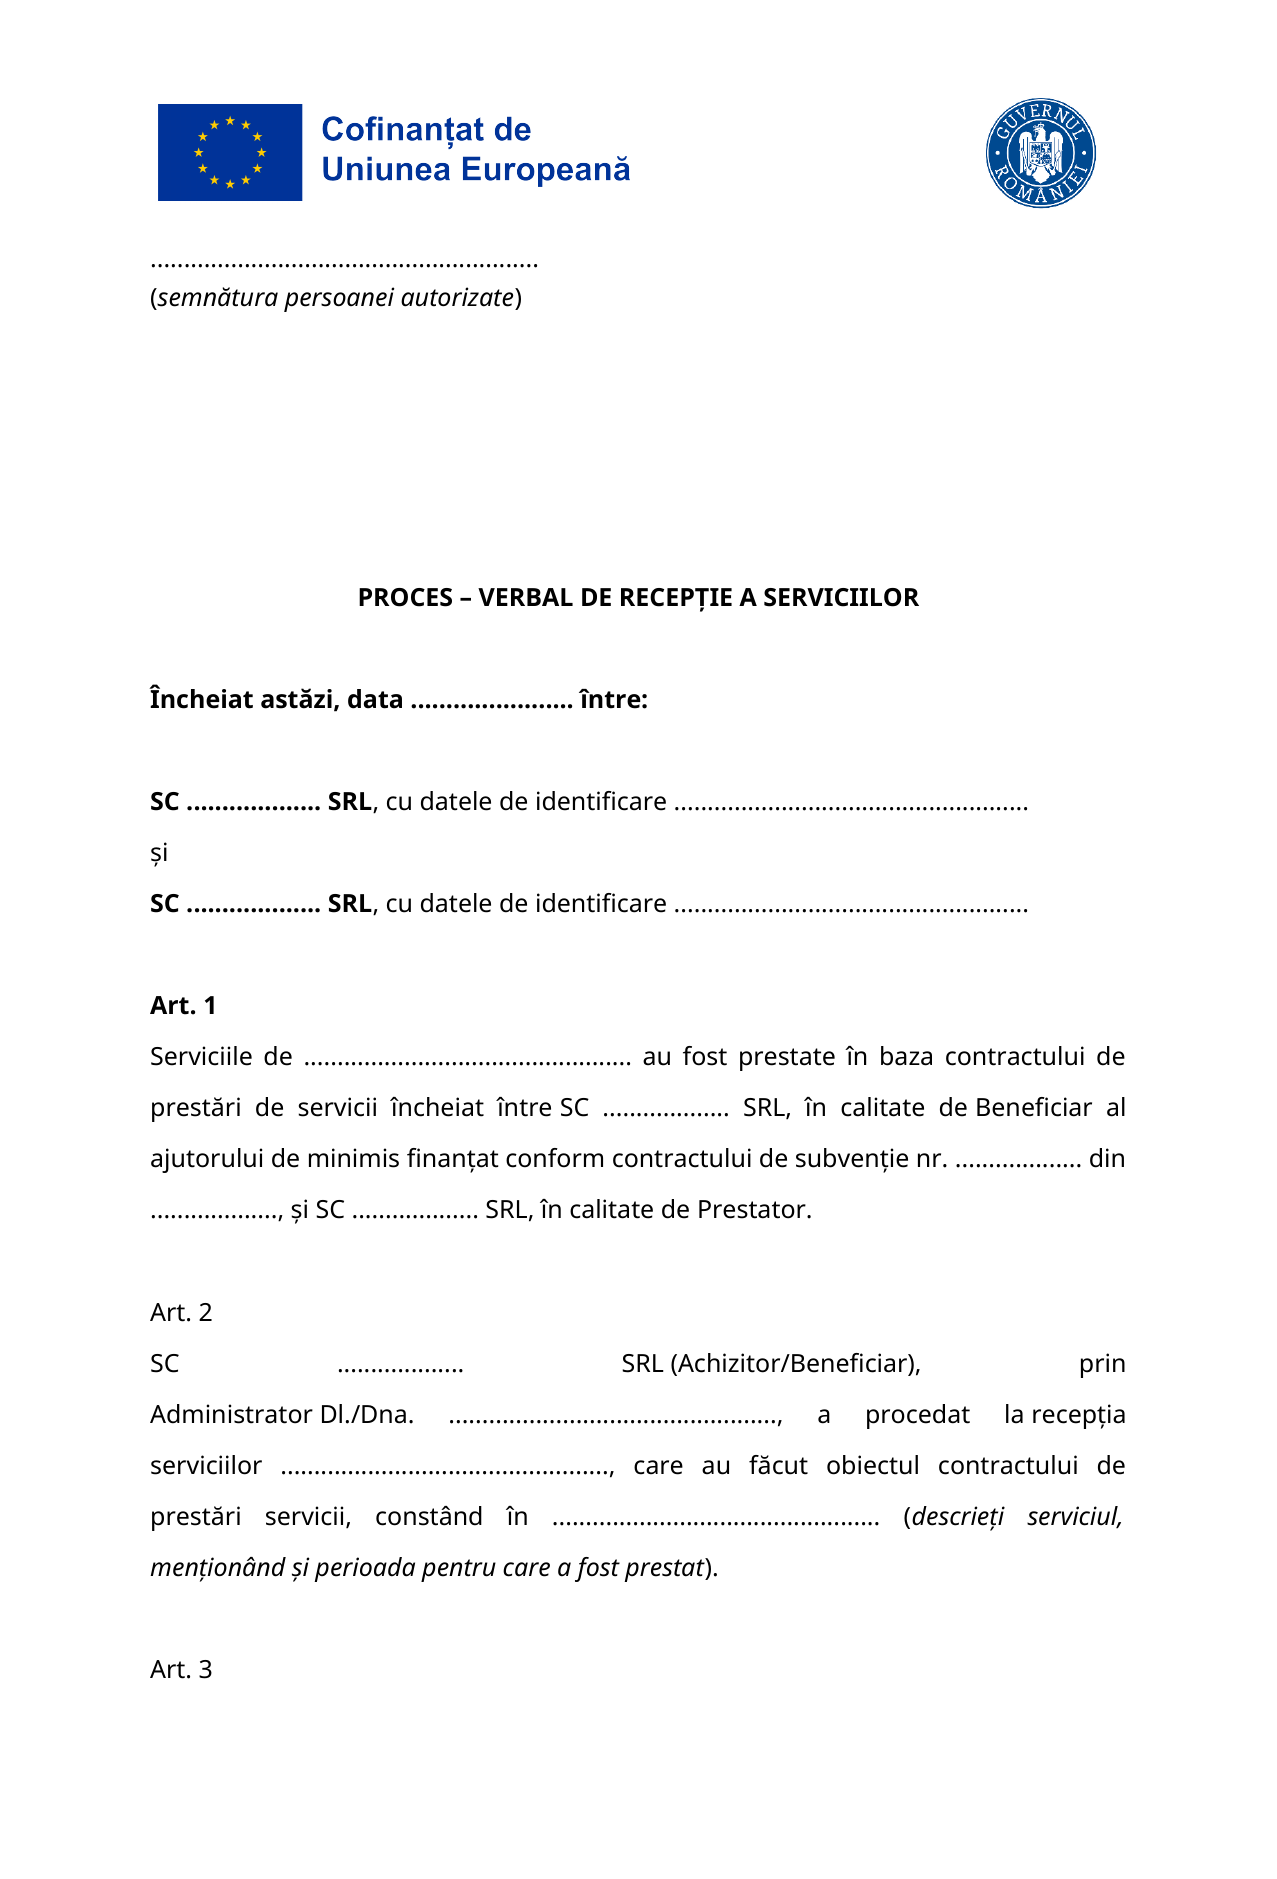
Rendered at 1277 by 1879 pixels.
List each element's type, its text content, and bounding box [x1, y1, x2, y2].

text Încheiat astăzi, data ....................... între: [150, 682, 1127, 716]
text PROCES – VERBAL DE RECEPȚIE A SERVICIILOR [150, 579, 1127, 613]
text Art. 2 [150, 1294, 1127, 1328]
text SC ................... SRL (Achizitor/Beneficiar), prin Administrator Dl./Dna. ................................................., a procedat la recepția serviciilor ................................................., care au făcut obiectul contractului de prestări servicii, constând în ................................................. (descrieți serviciul, menționând și perioada pentru care a fost prestat). [150, 1345, 1127, 1583]
text Art. 3 [150, 1651, 1127, 1686]
text Art. 1 [150, 988, 1127, 1022]
text .......................................................... (semnătura persoanei autorizate) [150, 167, 1127, 313]
picture [150, 96, 651, 167]
picture [984, 96, 1097, 167]
text Serviciile de ................................................. au fost prestate în baza contractului de prestări de servicii încheiat între SC ................... SRL, în calitate de Beneficiar al ajutorului de minimis finanțat conform contractului de subvenție nr. ................... din ..................., și SC ................... SRL, în calitate de Prestator. [150, 1039, 1127, 1226]
text SC ................... SRL, cu datele de identificare ..................................................... și SC ................... SRL, cu datele de identificare ..................................................... [150, 733, 1127, 920]
